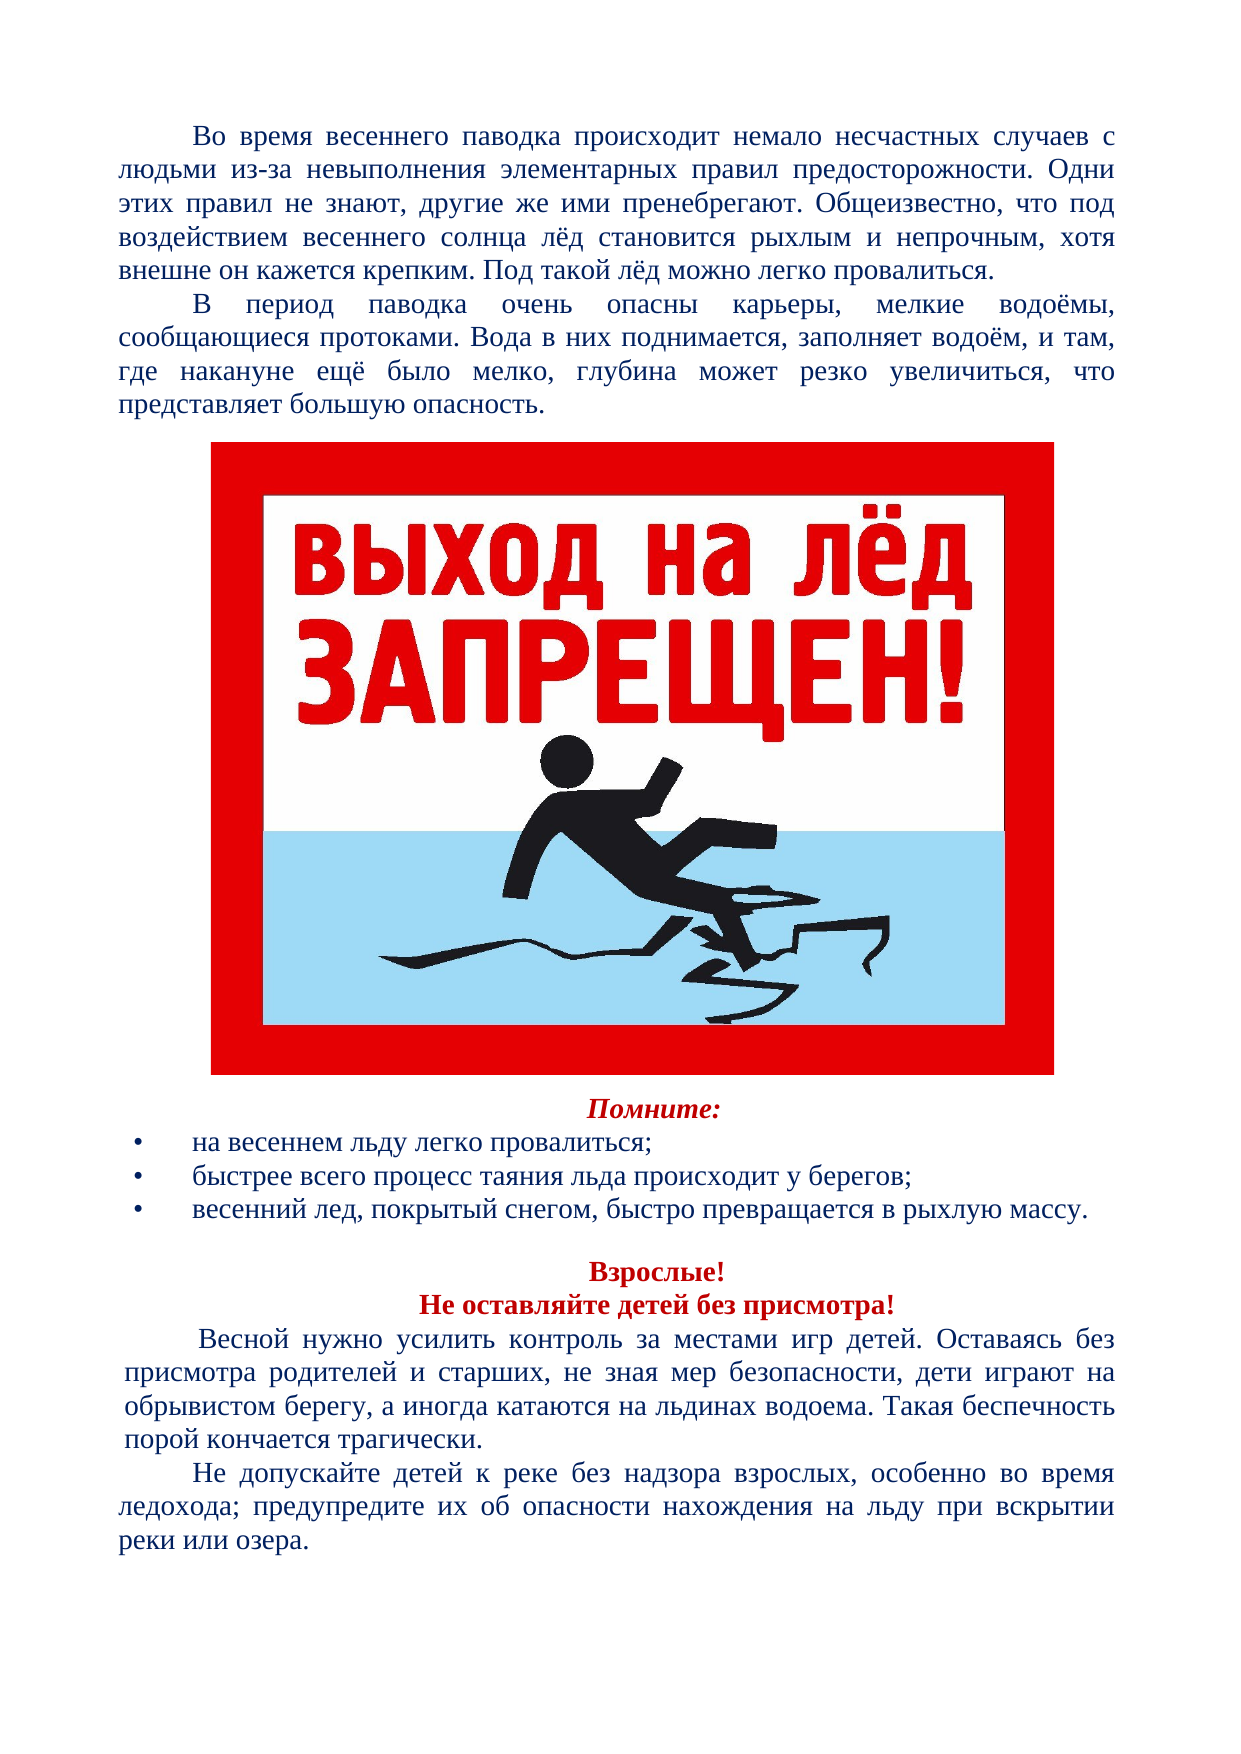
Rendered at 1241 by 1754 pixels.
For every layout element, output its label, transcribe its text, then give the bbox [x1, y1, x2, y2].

text • на весеннем льду легко провалиться; [124, 1124, 1116, 1158]
text В период паводка очень опасны карьеры, мелкие водоёмы, сообщающиеся протоками. Вода в них поднимается, заполняет водоём, и там, где накануне ещё было мелко, глубина может резко увеличиться, что представляет большую опасность. [118, 286, 1116, 420]
text Взрослые! [124, 1254, 1116, 1287]
text Во время весеннего паводка происходит немало несчастных случаев с людьми из-за невыполнения элементарных правил предосторожности. Одни этих правил не знают, другие же ими пренебрегают. Общеизвестно, что под воздействием весеннего солнца лёд становится рыхлым и непрочным, хотя внешне он кажется крепким. Под такой лёд можно легко провалиться. [118, 118, 1116, 286]
text Не допускайте детей к реке без надзора взрослых, особенно во время ледохода; предупредите их об опасности нахождения на льду при вскрытии реки или озера. [118, 1455, 1116, 1556]
text • быстрее всего процесс таяния льда происходит у берегов; [124, 1158, 1116, 1191]
picture [210, 442, 1053, 1074]
text • весенний лед, покрытый снегом, быстро превращается в рыхлую массу. [124, 1191, 1116, 1225]
text Весной нужно усилить контроль за местами игр детей. Оставаясь без присмотра родителей и старших, не зная мер безопасности, дети играют на обрывистом берегу, а иногда катаются на льдинах водоема. Такая беспечность порой кончается трагически. [124, 1321, 1116, 1455]
text Не оставляйте детей без присмотра! [124, 1287, 1116, 1321]
